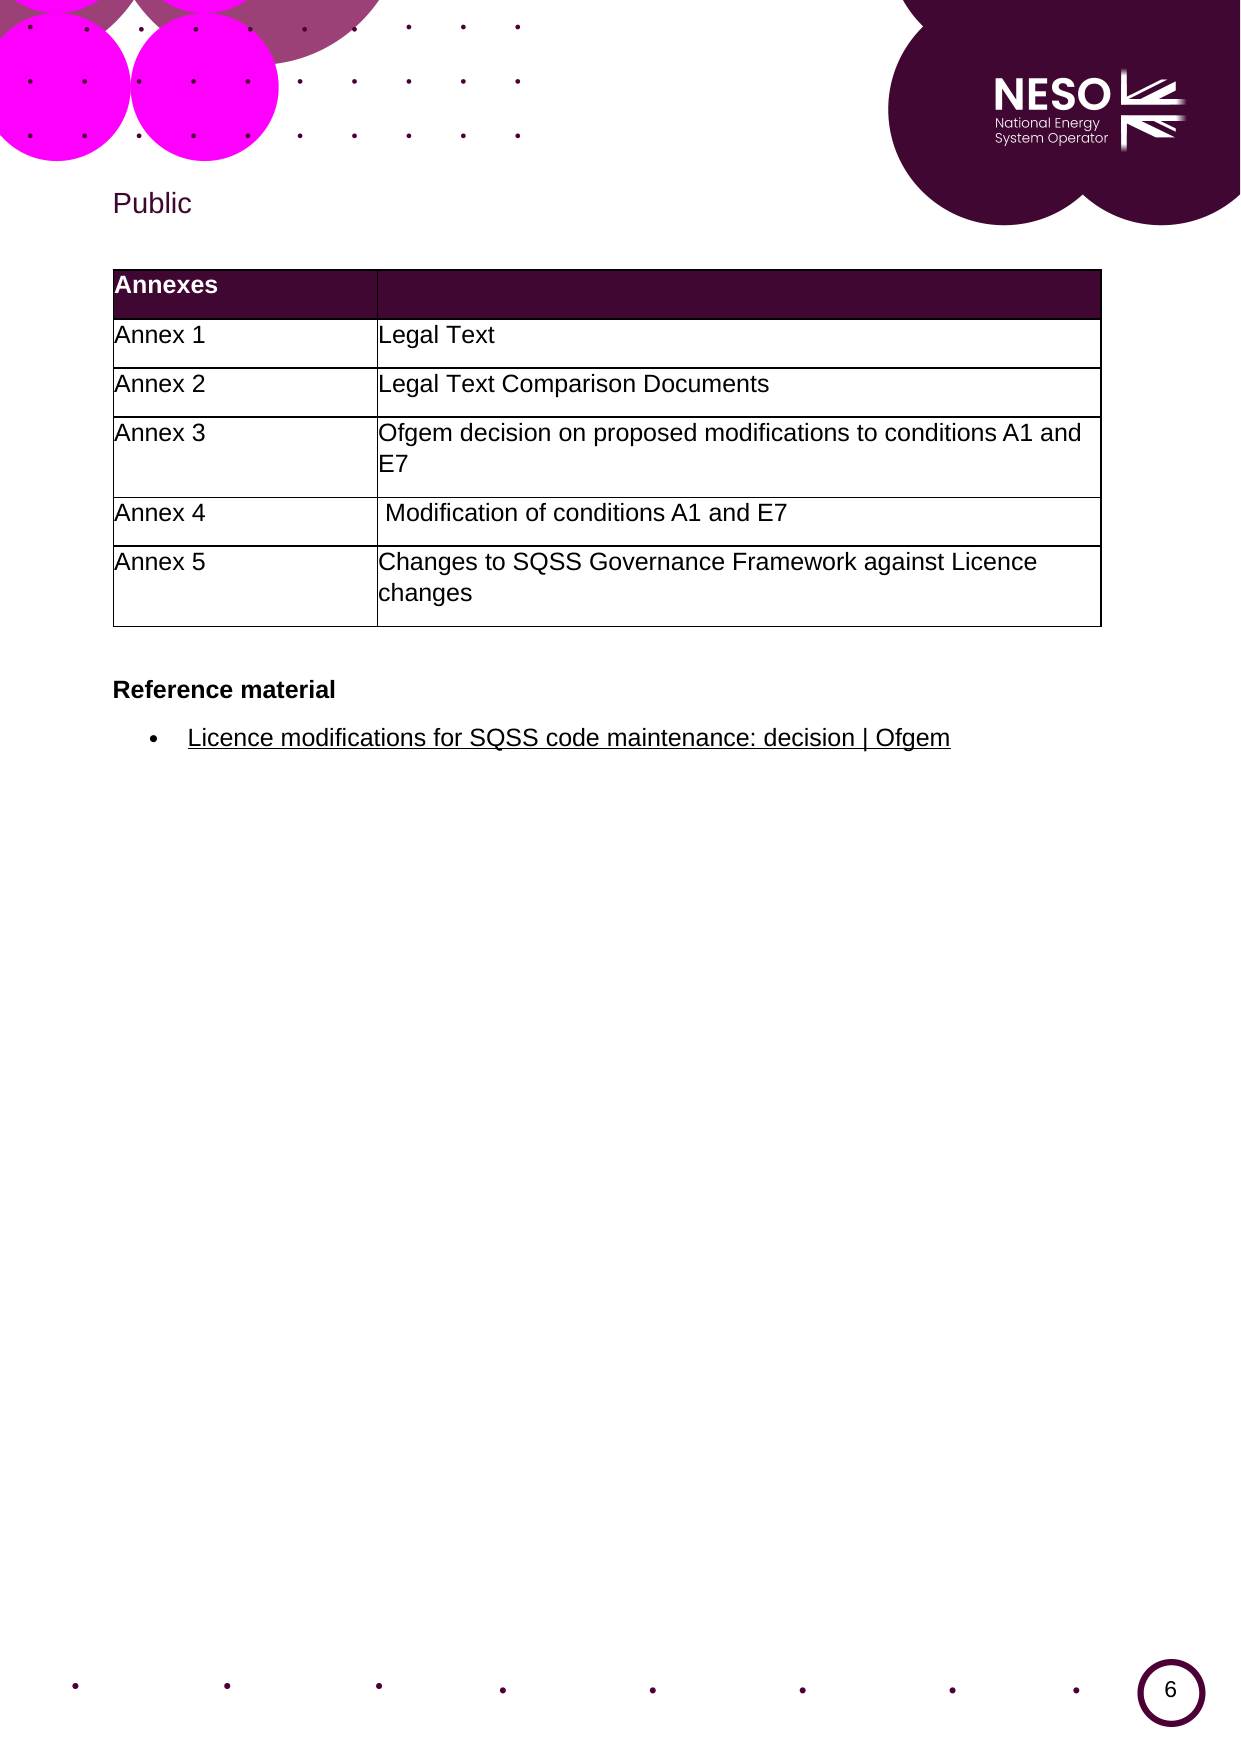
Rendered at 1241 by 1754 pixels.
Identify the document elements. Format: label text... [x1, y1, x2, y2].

table_cell Annex 4 [114, 498, 377, 545]
table_cell Modification of conditions A1 and E7 [378, 498, 1100, 545]
subtitle Reference material [112, 675, 1128, 703]
table_cell Changes to SQSS Governance Framework against Licence changes [378, 547, 1100, 626]
table_header [378, 271, 1100, 318]
table_cell Annex 5 [114, 547, 377, 626]
list ​​Licence modifications for SQSS code maintenance: decision | Ofgem [150, 722, 1128, 751]
table_cell Annex 2 [114, 369, 377, 416]
table_cell Ofgem decision on proposed modifications to conditions A1 and E7 [378, 418, 1100, 496]
table_cell Legal Text [378, 320, 1100, 367]
table_header Annexes [114, 271, 377, 318]
table_cell Legal Text Comparison Documents [378, 369, 1100, 416]
table_cell Annex 3 [114, 418, 377, 496]
picture [0, 0, 1241, 1754]
table_cell Annex 1 [114, 320, 377, 367]
